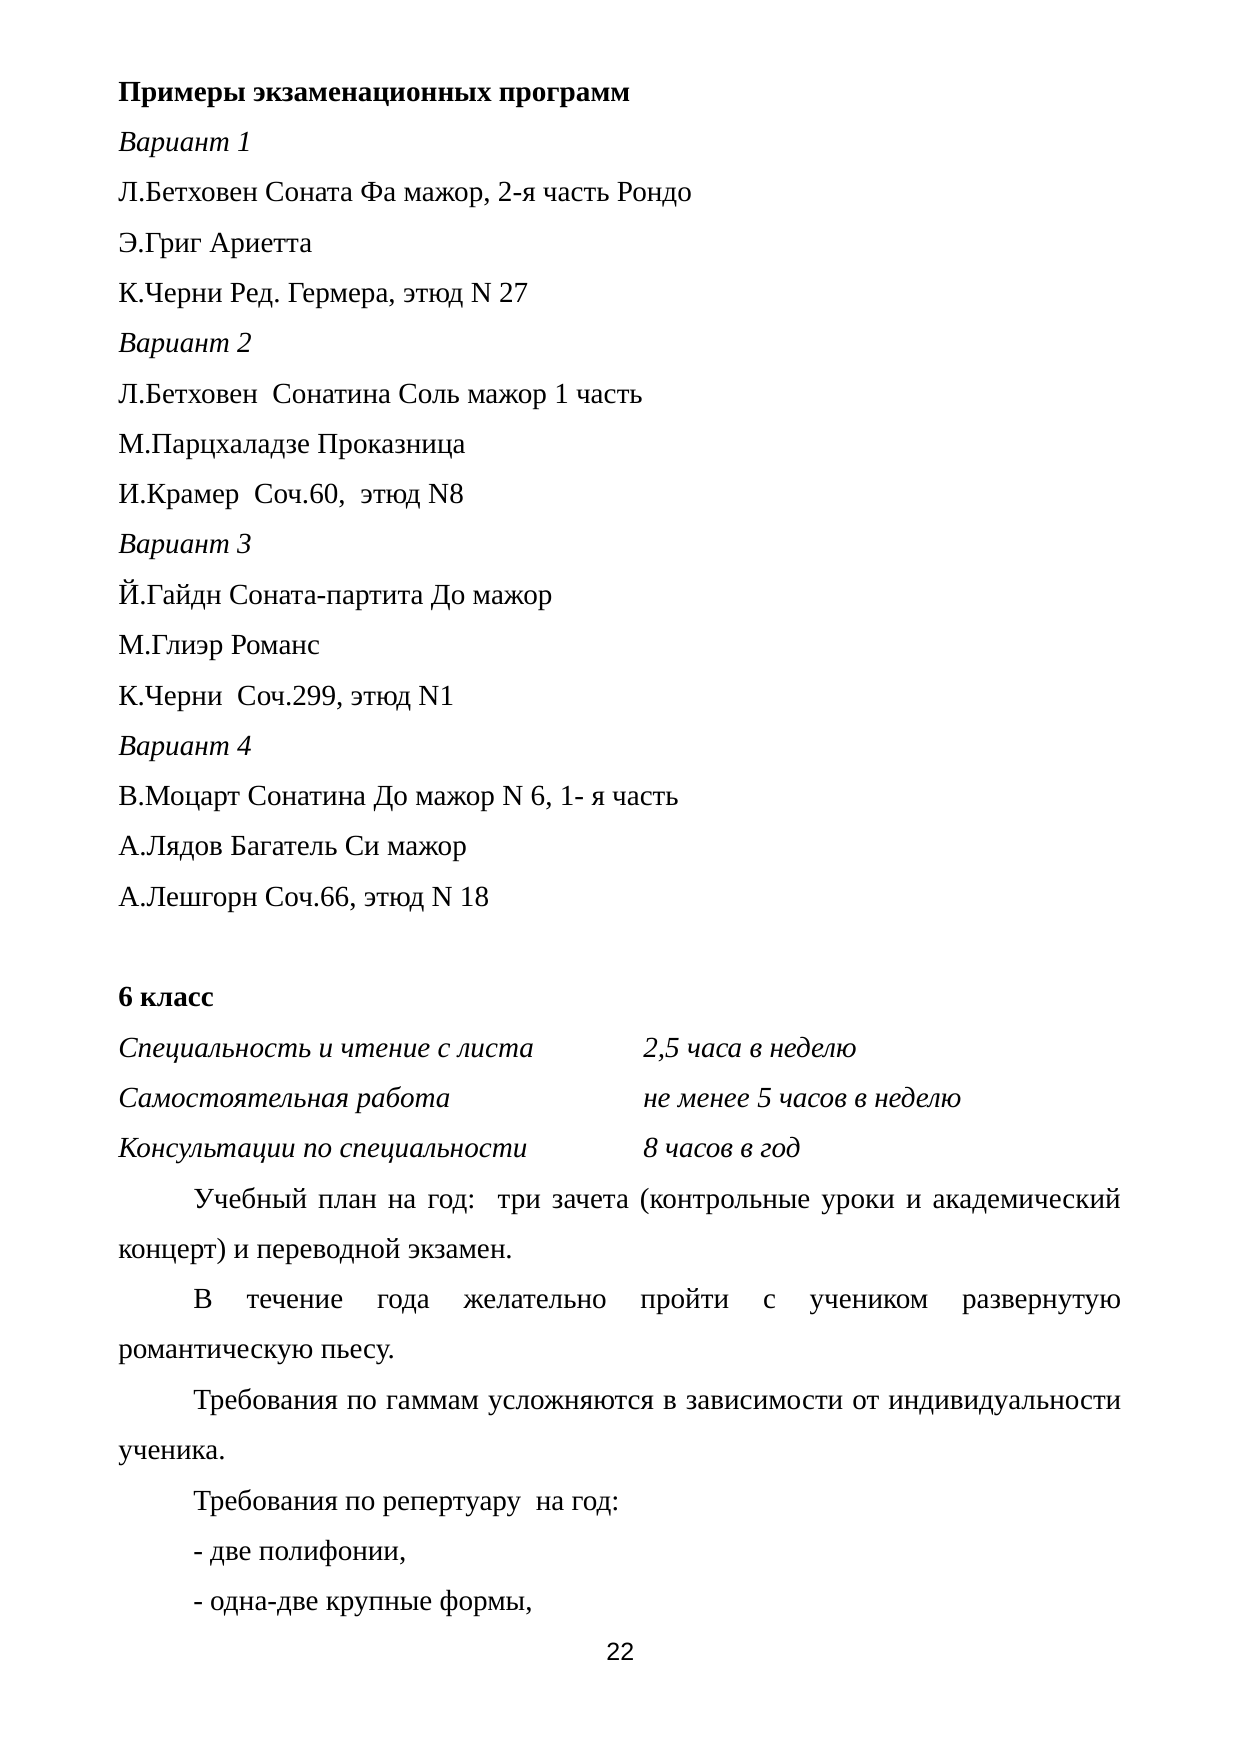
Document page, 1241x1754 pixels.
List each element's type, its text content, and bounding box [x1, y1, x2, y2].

text Самостоятельная работа не менее 5 часов в неделю [118, 1080, 1122, 1114]
text Вариант 1 [118, 124, 1122, 158]
text Вариант 3 [118, 527, 1122, 560]
text А.Лешгорн Соч.66, этюд N 18 [118, 879, 1122, 912]
text Л.Бетховен Соната Фа мажор, 2-я часть Рондо [118, 174, 1122, 208]
text К.Черни Ред. Гермера, этюд N 27 [118, 275, 1122, 309]
text 6 класс [118, 979, 1122, 1013]
text Учебный план на год: три зачета (контрольные уроки и академический концерт) и переводной экзамен. [118, 1181, 1122, 1264]
text Консультации по специальности 8 часов в год [118, 1130, 1122, 1164]
text Требования по гаммам усложняются в зависимости от индивидуальности ученика. [118, 1382, 1122, 1466]
text Л.Бетховен Сонатина Соль мажор 1 часть [118, 376, 1122, 409]
text Специальность и чтение с листа 2,5 часа в неделю [118, 1030, 1122, 1063]
text К.Черни Соч.299, этюд N1 [118, 678, 1122, 711]
text А.Лядов Багатель Си мажор [118, 828, 1122, 862]
text В.Моцарт Сонатина До мажор N 6, 1- я часть [118, 778, 1122, 812]
text В течение года желательно пройти с учеником развернутую романтическую пьесу. [118, 1281, 1122, 1365]
text М.Глиэр Романс [118, 627, 1122, 661]
text Вариант 2 [118, 325, 1122, 359]
text Э.Григ Ариетта [118, 225, 1122, 258]
text Й.Гайдн Соната-партита До мажор [118, 577, 1122, 611]
text Требования по репертуару на год: [118, 1483, 1122, 1516]
text - две полифонии, [118, 1533, 1122, 1566]
text М.Парцхаладзе Проказница [118, 426, 1122, 459]
text И.Крамер Соч.60, этюд N8 [118, 476, 1122, 510]
text Вариант 4 [118, 728, 1122, 761]
text Примеры экзаменационных программ [118, 74, 1122, 107]
text - одна-две крупные формы, [118, 1583, 1122, 1617]
